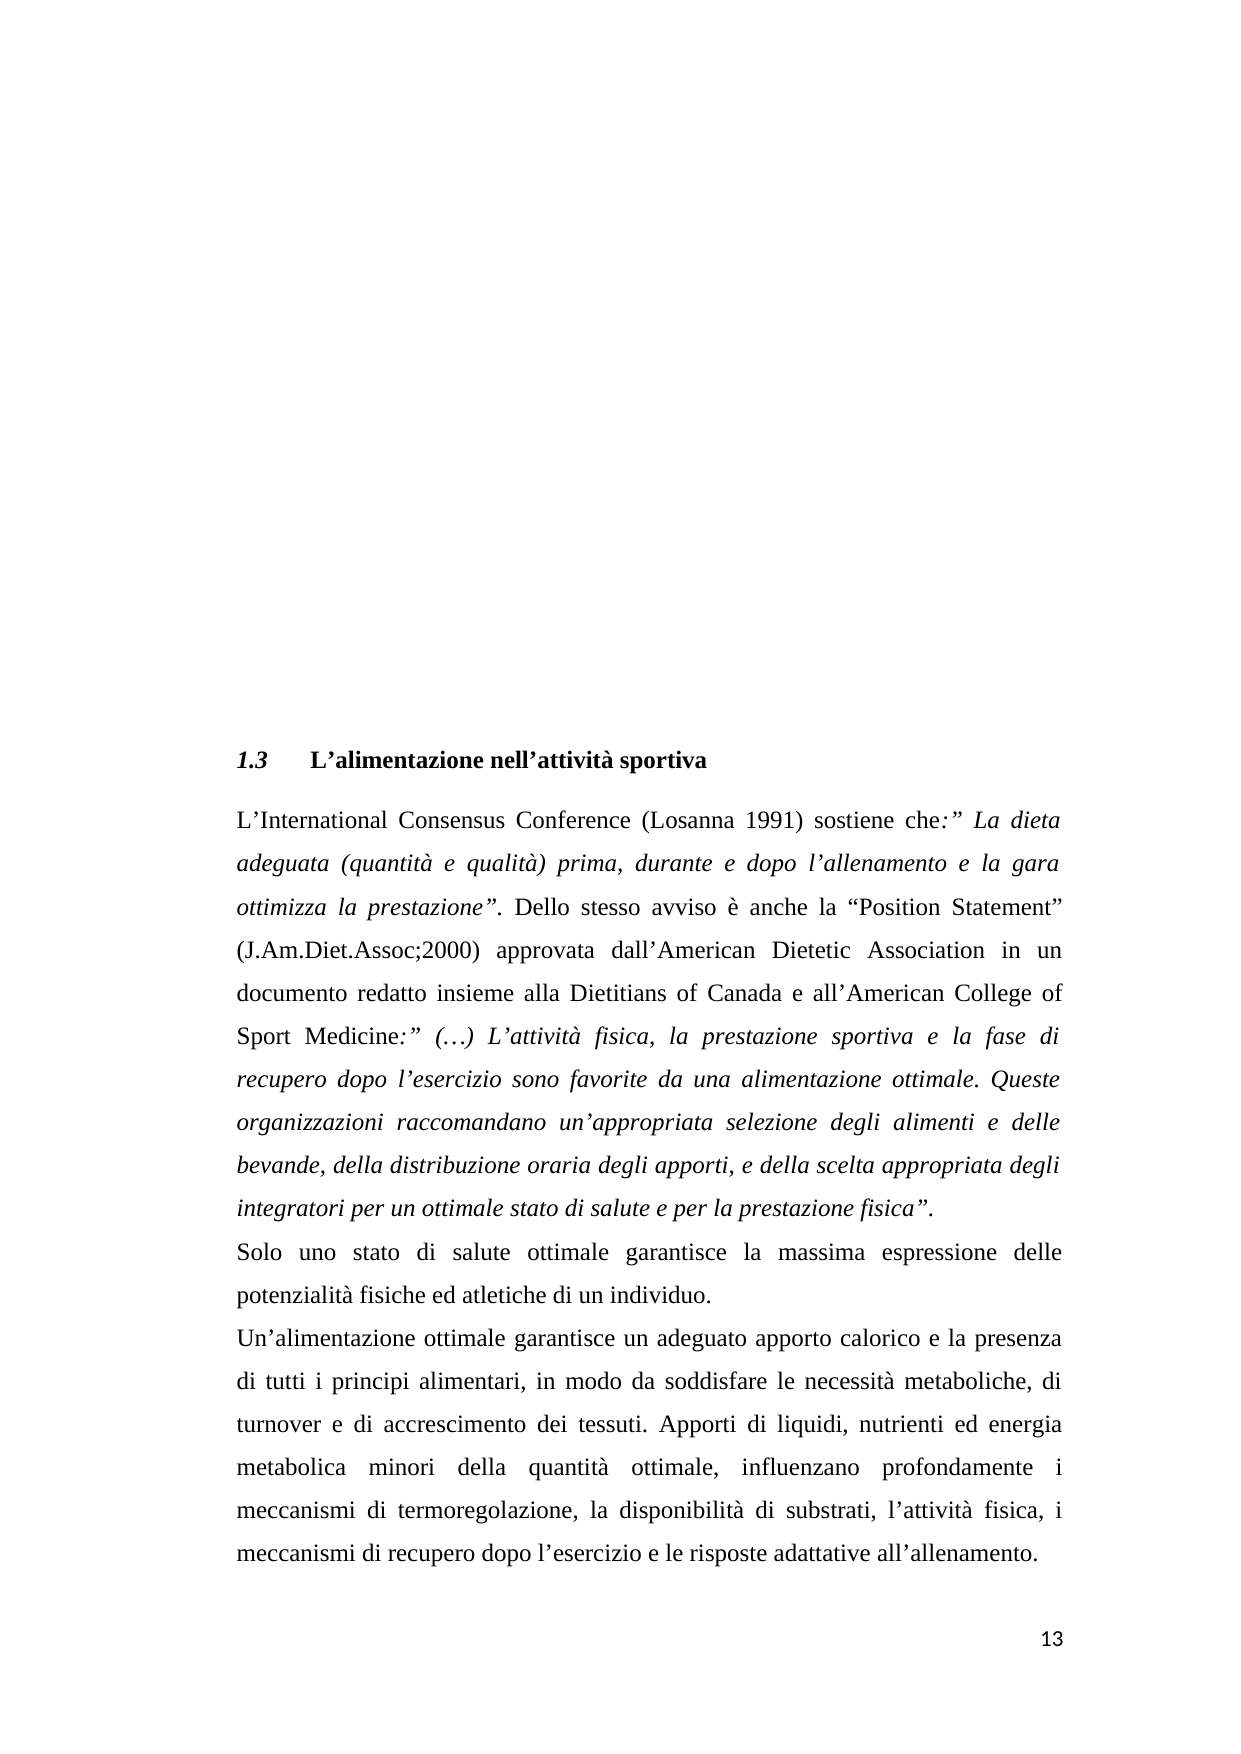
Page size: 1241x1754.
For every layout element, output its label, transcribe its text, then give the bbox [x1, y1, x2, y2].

text Solo uno stato di salute ottimale garantisce la massima espressione delle potenzialità fisiche ed atletiche di un individuo. [236, 1237, 1063, 1308]
text Un’alimentazione ottimale garantisce un adeguato apporto calorico e la presenza di tutti i principi alimentari, in modo da soddisfare le necessità metaboliche, di turnover e di accrescimento dei tessuti. Apporti di liquidi, nutrienti ed energia metabolica minori della quantità ottimale, influenzano profondamente i meccanismi di termoregolazione, la disponibilità di substrati, l’attività fisica, i meccanismi di recupero dopo l’esercizio e le risposte adattative all’allenamento. [236, 1323, 1063, 1567]
text 1.3 L’alimentazione nell’attività sportiva [236, 746, 1063, 774]
text L’International Consensus Conference (Losanna 1991) sostiene che:” La dieta adeguata (quantità e qualità) prima, durante e dopo l’allenamento e la gara ottimizza la prestazione”. Dello stesso avviso è anche la “Position Statement” (J.Am.Diet.Assoc;2000) approvata dall’American Dietetic Association in un documento redatto insieme alla Dietitians of Canada e all’American College of Sport Medicine:” (…) L’attività fisica, la prestazione sportiva e la fase di recupero dopo l’esercizio sono favorite da una alimentazione ottimale. Queste organizzazioni raccomandano un’appropriata selezione degli alimenti e delle bevande, della distribuzione oraria degli apporti, e della scelta appropriata degli integratori per un ottimale stato di salute e per la prestazione fisica”. [236, 805, 1063, 1222]
